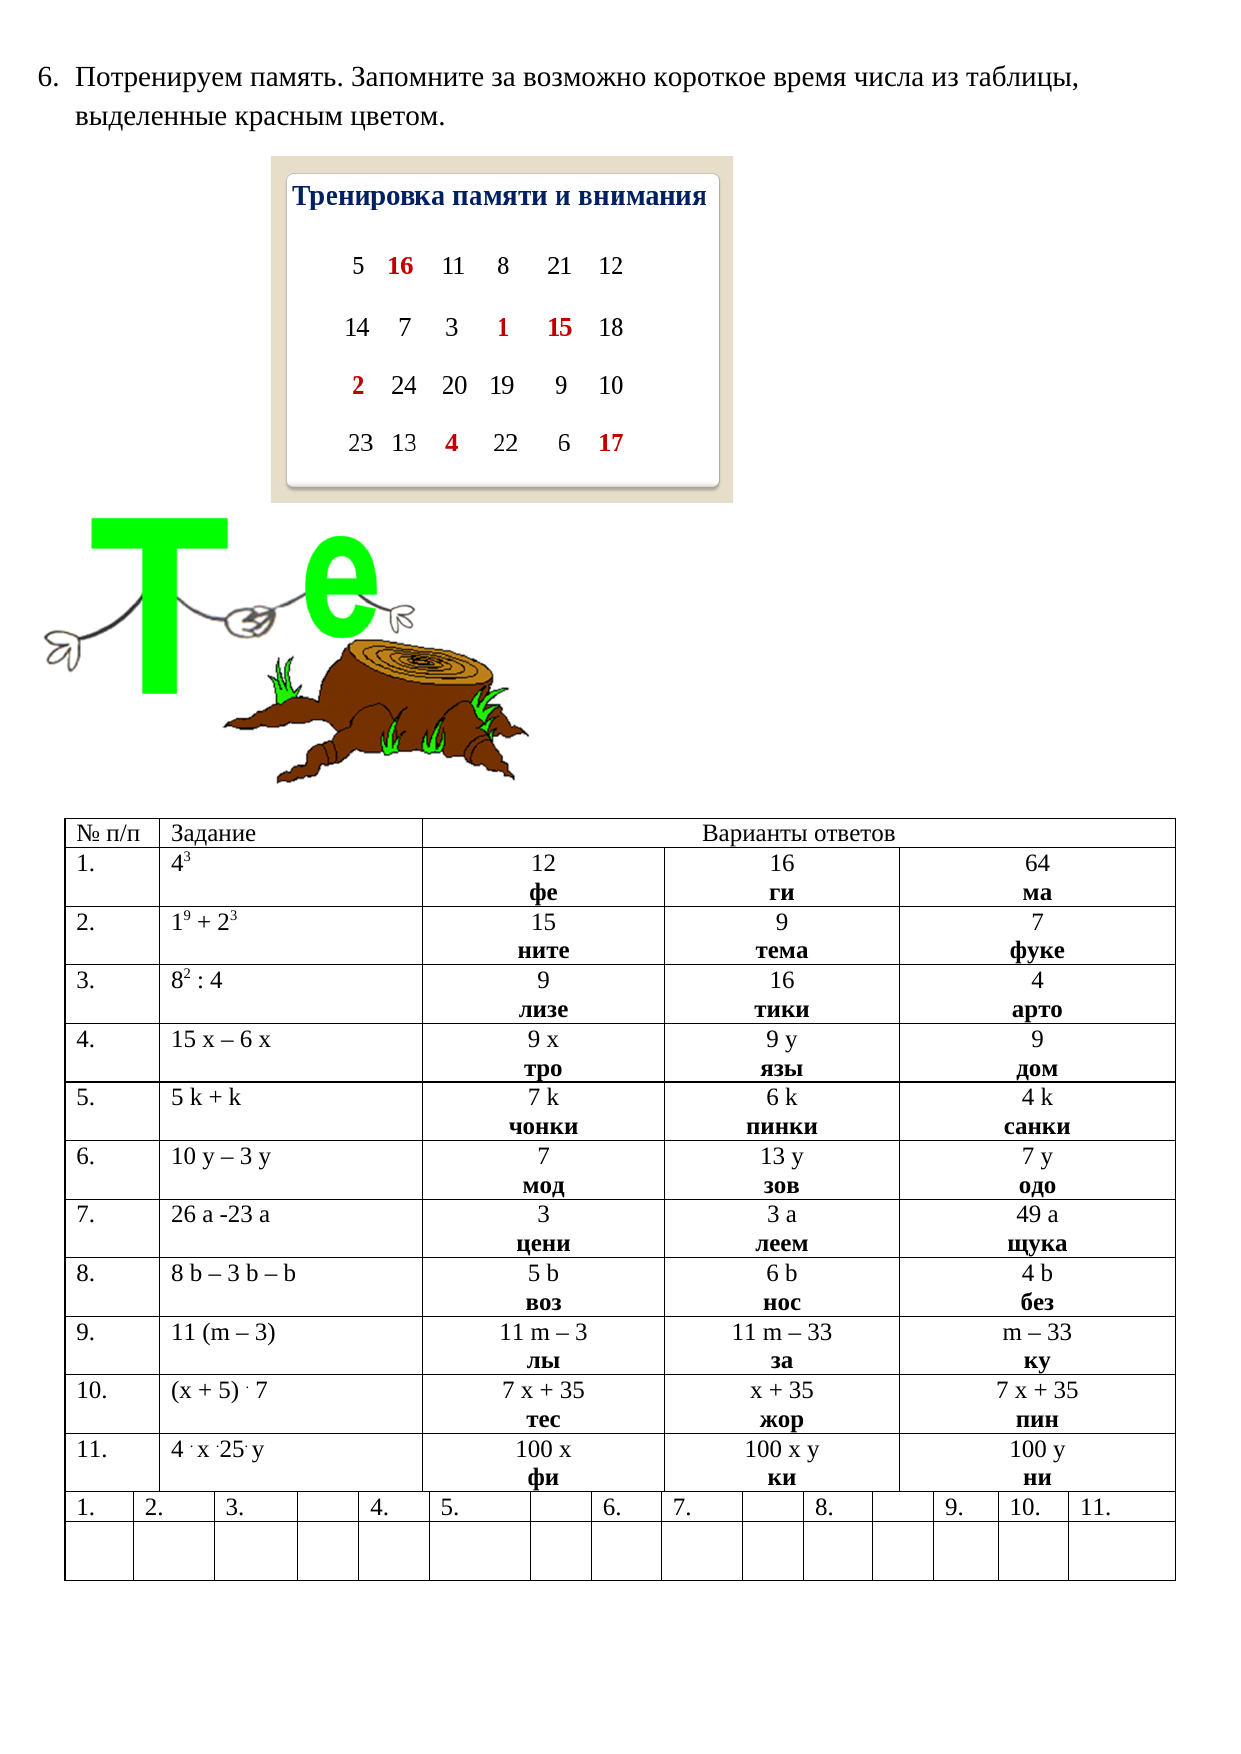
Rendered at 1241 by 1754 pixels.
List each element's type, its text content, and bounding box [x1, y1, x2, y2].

table_cell 26 a -23 a [160, 1200, 422, 1257]
table_cell [999, 1522, 1068, 1579]
table_cell [592, 1492, 661, 1521]
table_cell [662, 1492, 742, 1521]
table_cell 3 цени [423, 1200, 664, 1257]
table_cell [531, 1492, 591, 1521]
table_cell 8 b – 3 b – b [160, 1258, 422, 1316]
table_cell 4 арто [900, 965, 1175, 1023]
table_cell [804, 1522, 872, 1579]
table_cell [66, 1317, 159, 1374]
table_cell [592, 1522, 661, 1579]
table_cell [66, 1492, 133, 1521]
table_cell 7 x + 35 пин [900, 1375, 1175, 1433]
table_header № п/п [66, 819, 159, 847]
table_cell 100 x y ки [665, 1434, 899, 1491]
table_cell [66, 1024, 159, 1081]
table_cell 5 b воз [423, 1258, 664, 1316]
table_cell 100 x фи [423, 1434, 664, 1491]
table_cell 9 тема [665, 907, 899, 964]
table_cell [934, 1522, 998, 1579]
table_cell 19 + 23 [160, 907, 422, 964]
table_cell 7 y одо [900, 1141, 1175, 1198]
table_cell 11 (m – 3) [160, 1317, 422, 1374]
table_cell [66, 1141, 159, 1198]
table_cell 9 x тро [423, 1024, 664, 1081]
table_cell 43 [160, 848, 422, 906]
table_cell 7 k чонки [423, 1083, 664, 1140]
table_cell [66, 1375, 159, 1433]
table_cell 12 фе [423, 848, 664, 906]
picture [37, 506, 538, 793]
table_cell [66, 1258, 159, 1316]
table_cell (x + 5) . 7 [160, 1375, 422, 1433]
table_cell [66, 1200, 159, 1257]
table_cell 82 : 4 [160, 965, 422, 1023]
table_cell 9 y язы [665, 1024, 899, 1081]
table_cell 9 лизе [423, 965, 664, 1023]
table_header Варианты ответов [423, 819, 1175, 847]
table_cell [934, 1492, 998, 1521]
table_cell 6 b нос [665, 1258, 899, 1316]
table_cell [66, 1434, 159, 1491]
table_cell [359, 1522, 429, 1579]
table_cell 15 ните [423, 907, 664, 964]
table_cell [662, 1522, 742, 1579]
table_cell [298, 1522, 358, 1579]
table_cell 4 b без [900, 1258, 1175, 1316]
table_cell 9 дом [900, 1024, 1175, 1081]
table_cell 6 k пинки [665, 1083, 899, 1140]
table_cell 5 k + k [160, 1083, 422, 1140]
table_cell 16 тики [665, 965, 899, 1023]
table_cell [743, 1522, 803, 1579]
table_header Задание [160, 819, 422, 847]
table_cell 100 y ни [900, 1434, 1175, 1491]
table_cell 11 m – 33 за [665, 1317, 899, 1374]
table_cell m – 33 ку [900, 1317, 1175, 1374]
table_cell [215, 1492, 297, 1521]
table_cell [134, 1522, 214, 1579]
table_cell [430, 1492, 530, 1521]
table_cell [531, 1522, 591, 1579]
table_cell [298, 1492, 358, 1521]
table_cell [66, 848, 159, 906]
table_cell 4 . x .25. y [160, 1434, 422, 1491]
table_cell [804, 1492, 872, 1521]
table_cell [430, 1522, 530, 1579]
table_cell [1069, 1492, 1175, 1521]
table_cell 7 мод [423, 1141, 664, 1198]
table_cell 11 m – 3 лы [423, 1317, 664, 1374]
table_cell [66, 965, 159, 1023]
table_cell 4 k санки [900, 1083, 1175, 1140]
table_cell 3 a леем [665, 1200, 899, 1257]
table_cell [66, 1083, 159, 1140]
table_cell 49 a щука [900, 1200, 1175, 1257]
table_cell x + 35 жор [665, 1375, 899, 1433]
table_cell 64 ма [900, 848, 1175, 906]
table_cell [66, 1522, 133, 1579]
table_cell [134, 1492, 214, 1521]
table_cell [215, 1522, 297, 1579]
list Потренируем память. Запомните за возможно короткое время числа из таблицы, выделенные красным цветом. [37, 59, 1181, 131]
table_cell 7 фуке [900, 907, 1175, 964]
table_cell 16 ги [665, 848, 899, 906]
table_cell [359, 1492, 429, 1521]
table_cell 10 y – 3 y [160, 1141, 422, 1198]
table_cell 13 y зов [665, 1141, 899, 1198]
table_cell [873, 1522, 933, 1579]
table_cell 7 x + 35 тес [423, 1375, 664, 1433]
table_cell [743, 1492, 803, 1521]
table_cell [66, 907, 159, 964]
table_cell 15 x – 6 х [160, 1024, 422, 1081]
table_cell [873, 1492, 933, 1521]
table_cell [1069, 1522, 1175, 1579]
table_cell [999, 1492, 1068, 1521]
